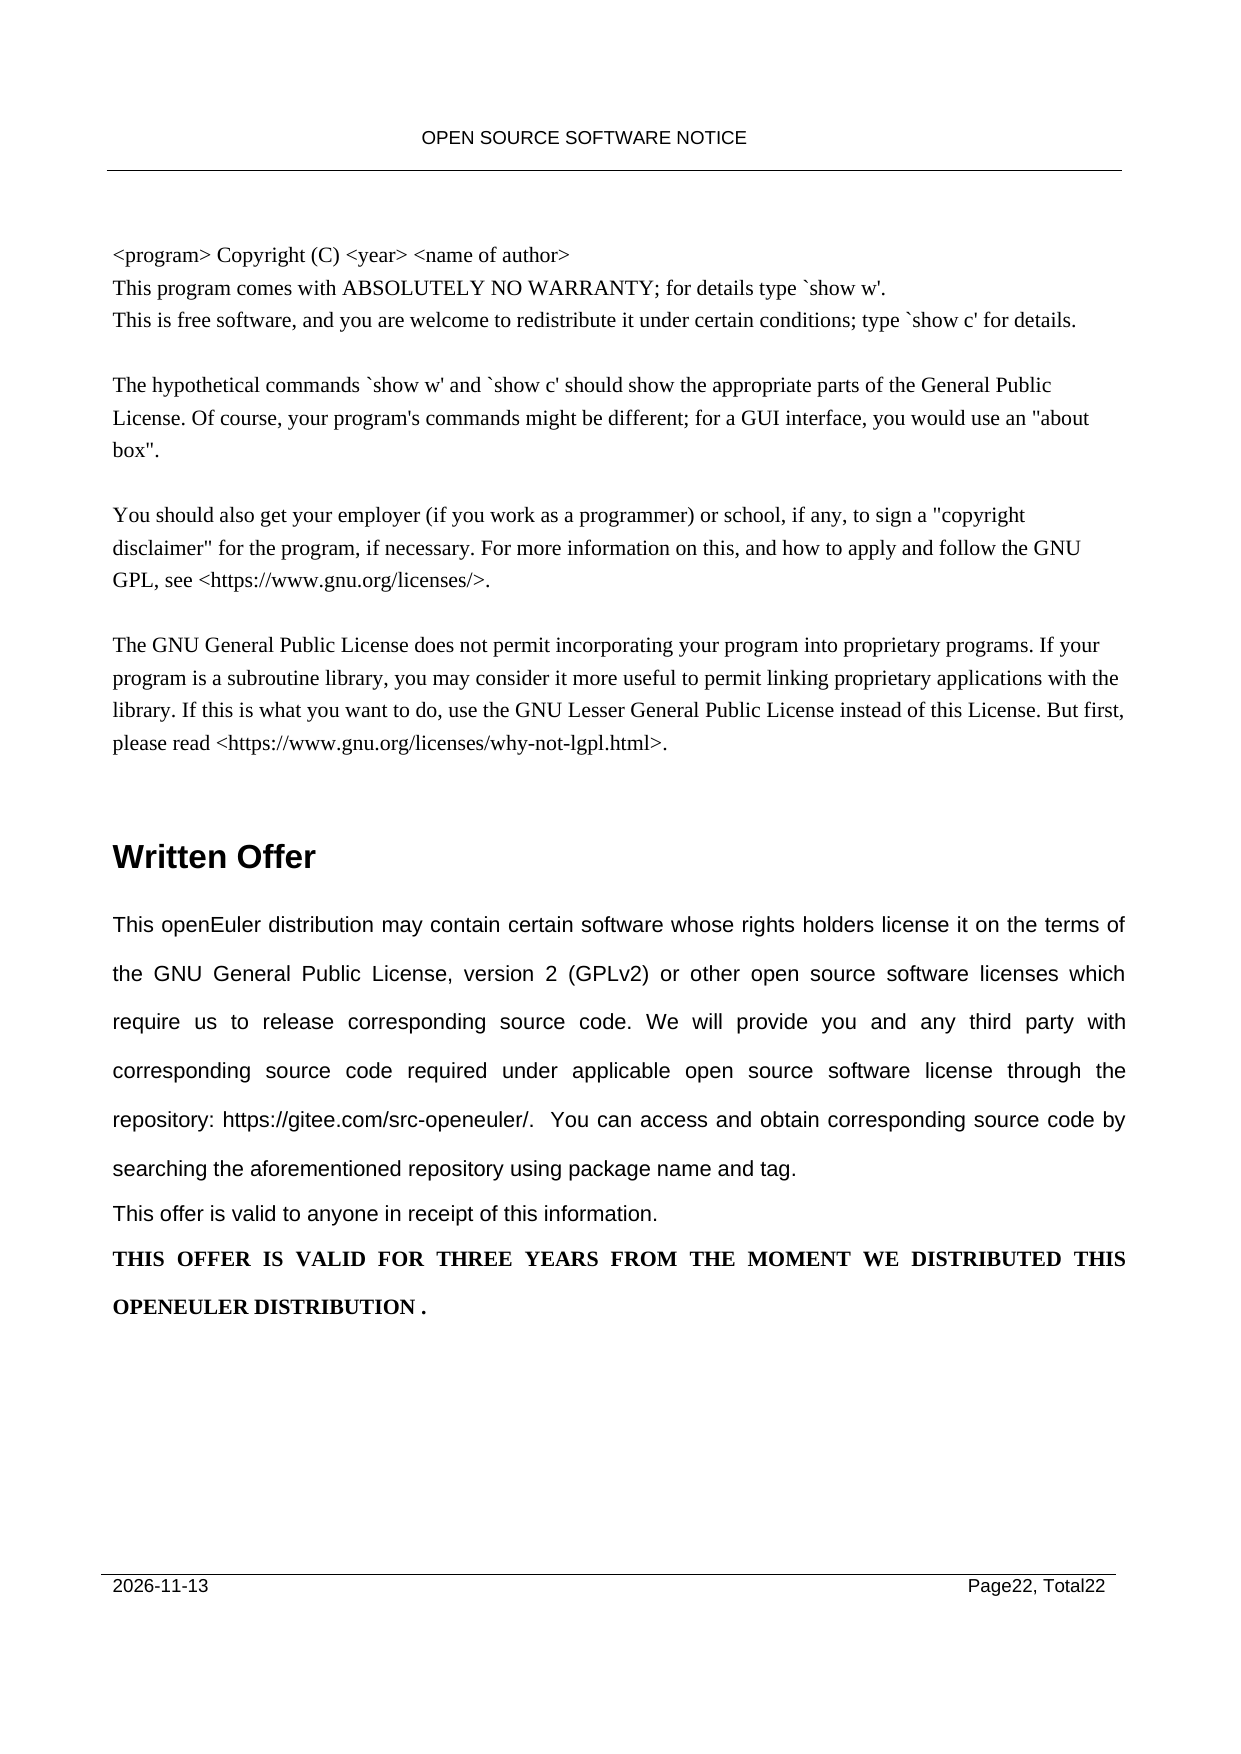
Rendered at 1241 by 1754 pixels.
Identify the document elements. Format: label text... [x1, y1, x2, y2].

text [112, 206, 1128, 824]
text Written Offer [112, 824, 1128, 889]
text This openEuler distribution may contain certain software whose rights holders license it on the terms of the GNU General Public License, version 2 (GPLv2) or other open source software licenses which require us to release corresponding source code. We will provide you and any third party with corresponding source code required under applicable open source software license through the repository: https://gitee.com/src-openeuler/. You can access and obtain corresponding source code by searching the aforementioned repository using package name and tag. [112, 908, 1128, 1184]
text This offer is valid to anyone in receipt of this information. [112, 1197, 1128, 1229]
text THIS OFFER IS VALID FOR THREE YEARS FROM THE MOMENT WE DISTRIBUTED THIS OPENEULER DISTRIBUTION . [112, 1242, 1128, 1323]
